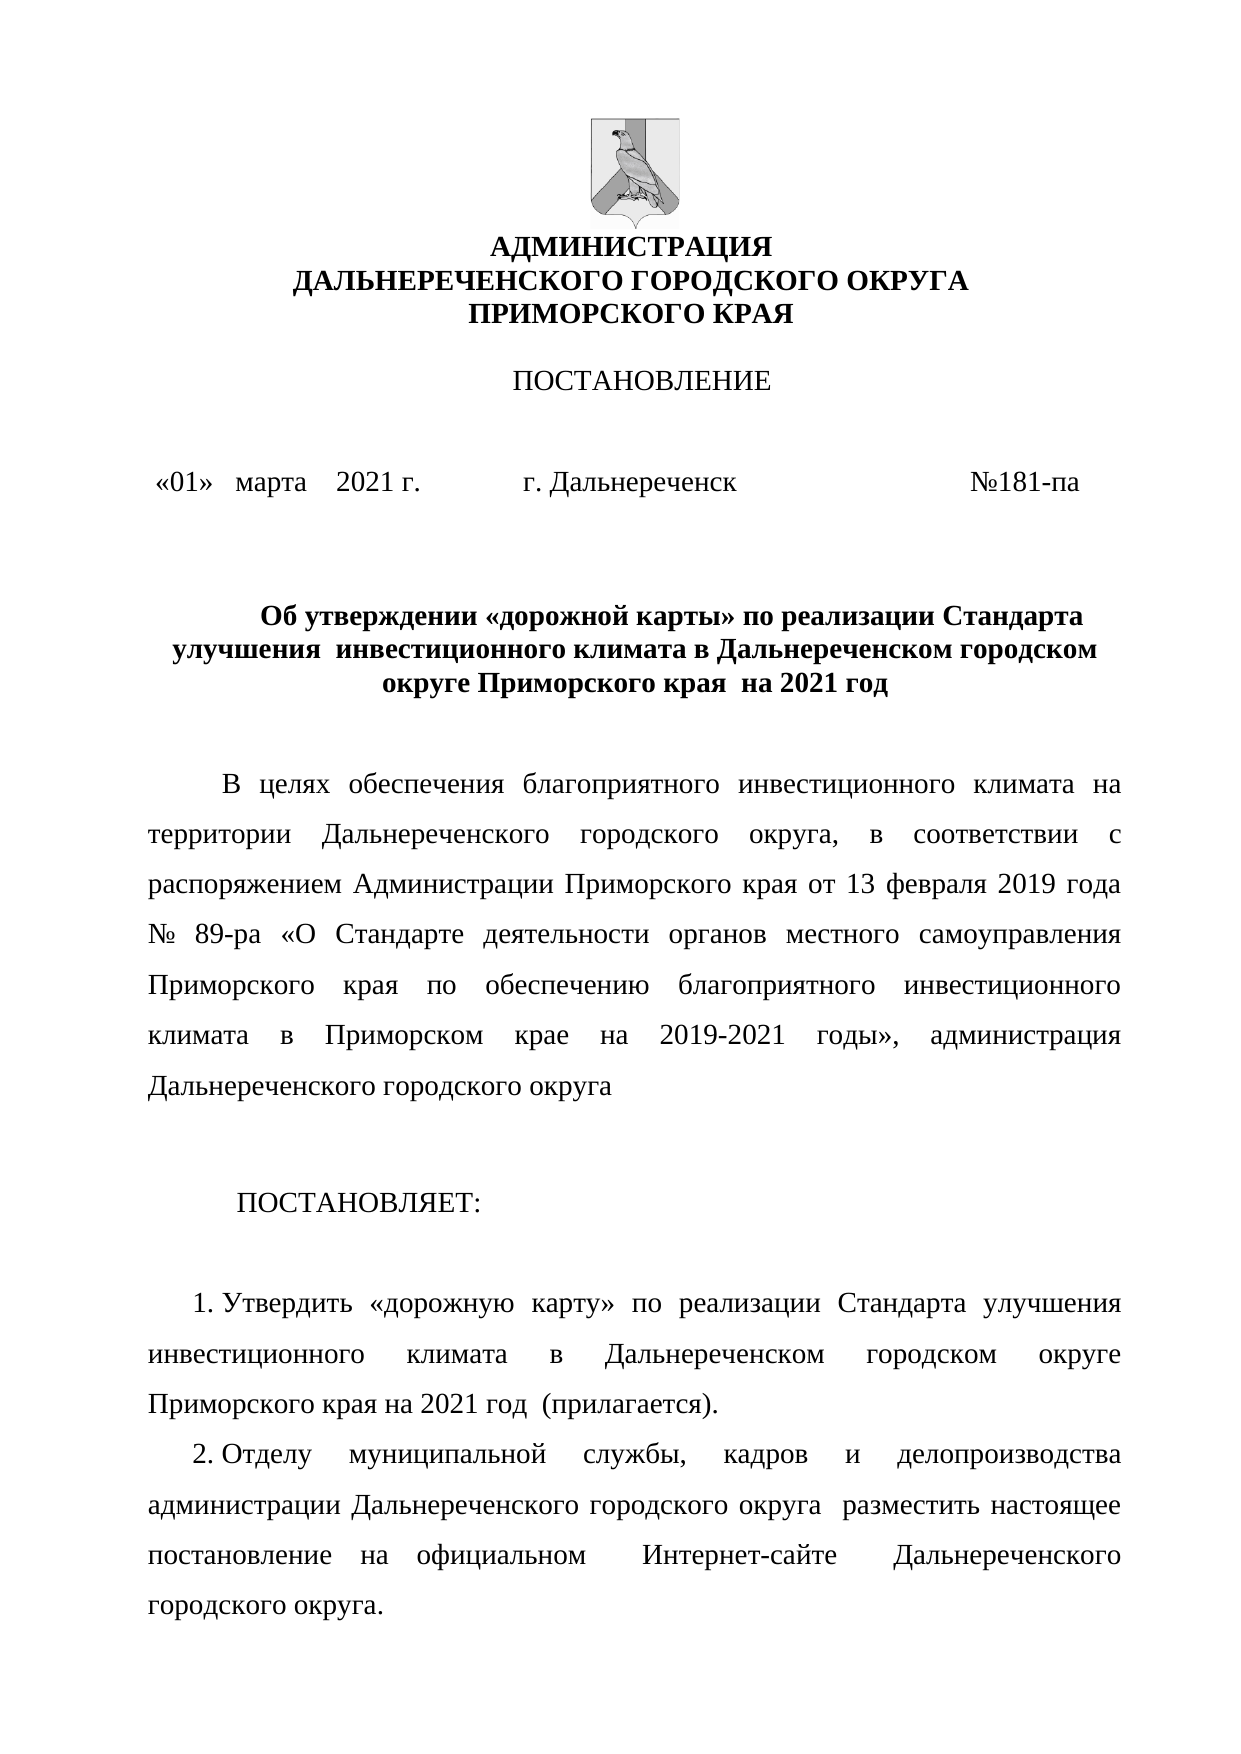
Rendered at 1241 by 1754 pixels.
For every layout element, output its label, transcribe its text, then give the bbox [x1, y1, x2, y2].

list Утвердить «дорожную карту» по реализации Стандарта улучшения инвестиционного климата в Дальнереченском городском округе Приморского края на 2021 год (прилагается). [148, 1286, 1122, 1420]
text ПОСТАНОВЛЕНИЕ [148, 363, 1122, 397]
text АДМИНИСТРАЦИЯ [148, 229, 1114, 263]
picture [590, 118, 680, 229]
list Отделу муниципальной службы, кадров и делопроизводства администрации Дальнереченского городского округа разместить настоящее постановление на официальном Интернет-сайте Дальнереченского городского округа. [148, 1437, 1122, 1621]
text ПРИМОРСКОГО КРАЯ [148, 296, 1114, 330]
text В целях обеспечения благоприятного инвестиционного климата на территории Дальнереченского городского округа, в соответствии с распоряжением Администрации Приморского края от 13 февраля 2019 года № 89-ра «О Стандарте деятельности органов местного самоуправления Приморского края по обеспечению благоприятного инвестиционного климата в Приморском крае на 2019-2021 годы», администрация Дальнереченского городского округа [148, 766, 1122, 1101]
text «01» марта 2021 г. г. Дальнереченск №181-па [148, 464, 1122, 497]
text ДАЛЬНЕРЕЧЕНСКОГО ГОРОДСКОГО ОКРУГА [148, 263, 1114, 296]
text Об утверждении «дорожной карты» по реализации Стандарта улучшения инвестиционного климата в Дальнереченском городском округе Приморского края на 2021 год [148, 598, 1122, 699]
text ПОСТАНОВЛЯЕТ: [148, 1185, 1122, 1218]
